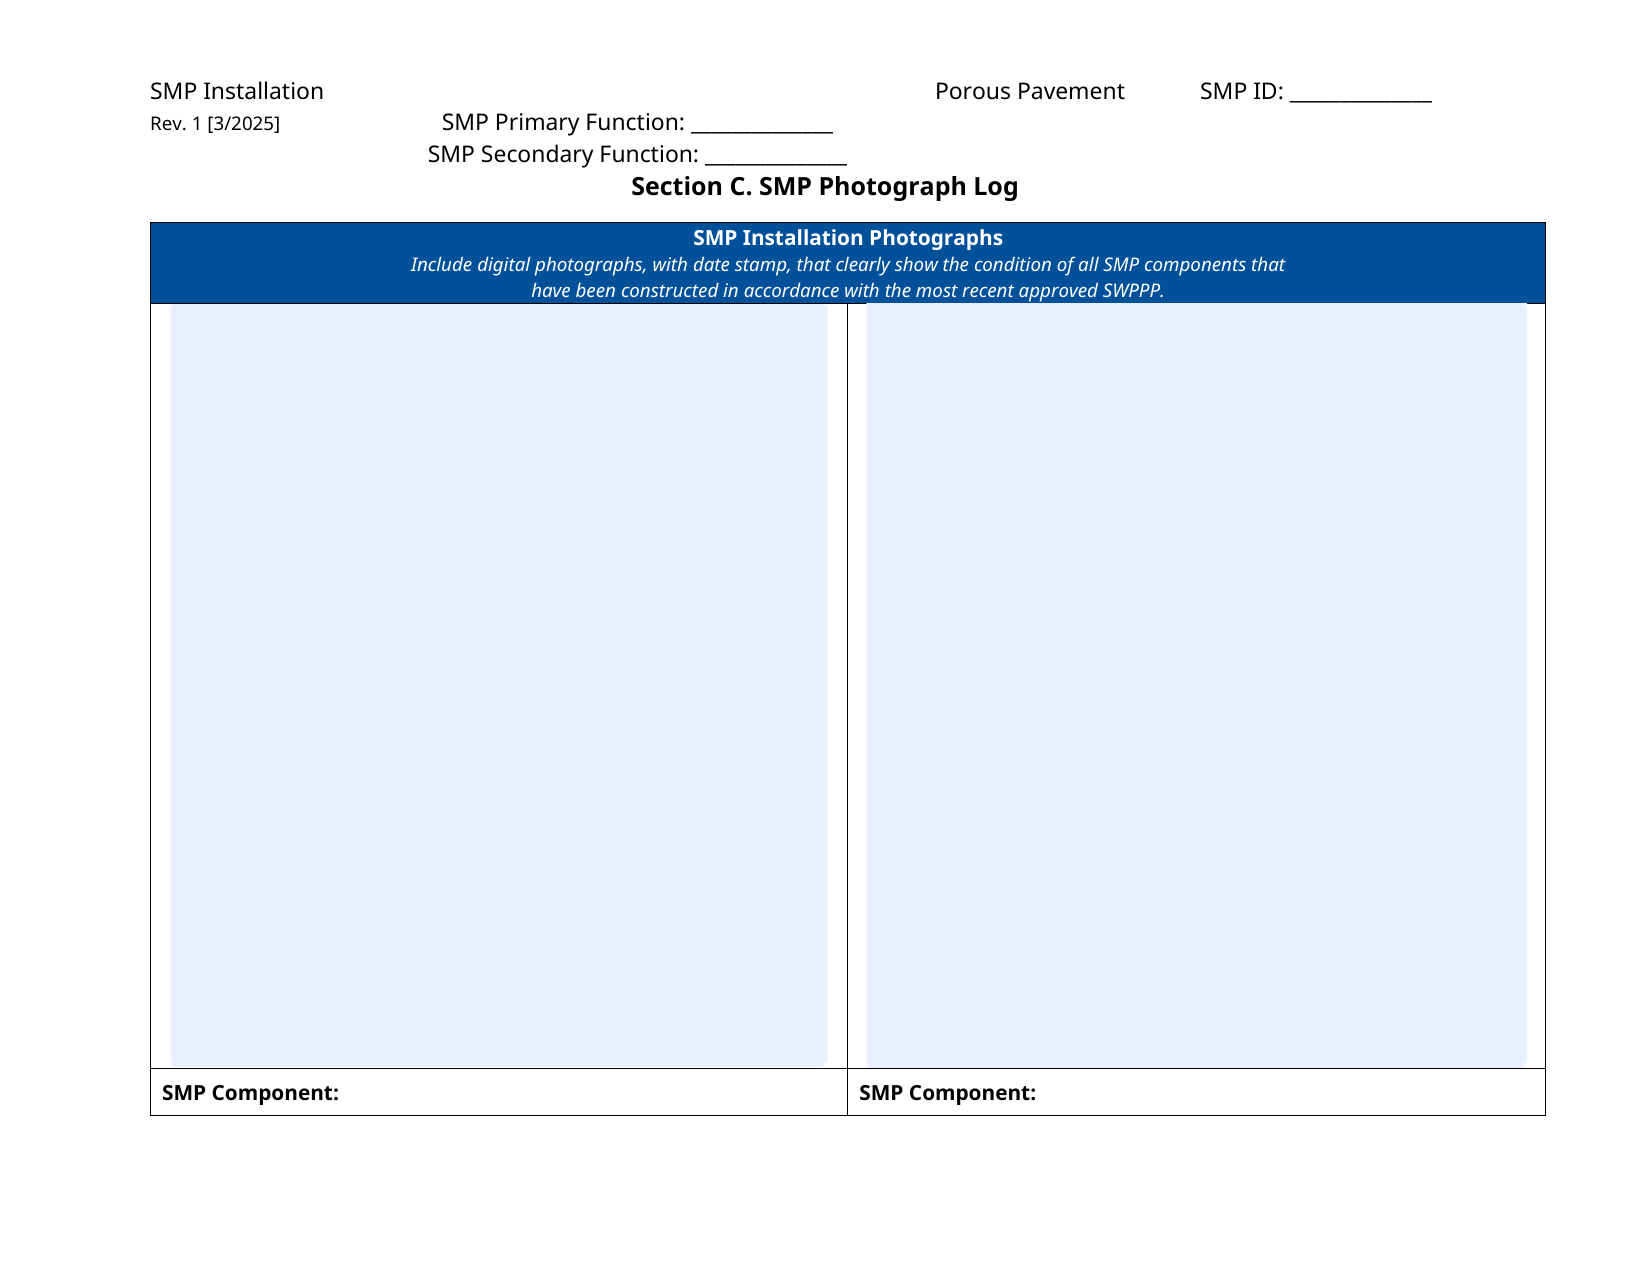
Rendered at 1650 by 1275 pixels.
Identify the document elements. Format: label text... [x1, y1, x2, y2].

picture [866, 303, 1528, 1068]
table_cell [848, 1069, 1545, 1115]
table_header SMP Installation Photographs Include digital photographs, with date stamp, that clearly show the condition of all SMP components that have been constructed in accordance with the most recent approved SWPPP. [151, 223, 1545, 303]
subtitle Section C. SMP Photograph Log [150, 169, 1500, 203]
picture [170, 304, 828, 1067]
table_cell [151, 1069, 847, 1115]
